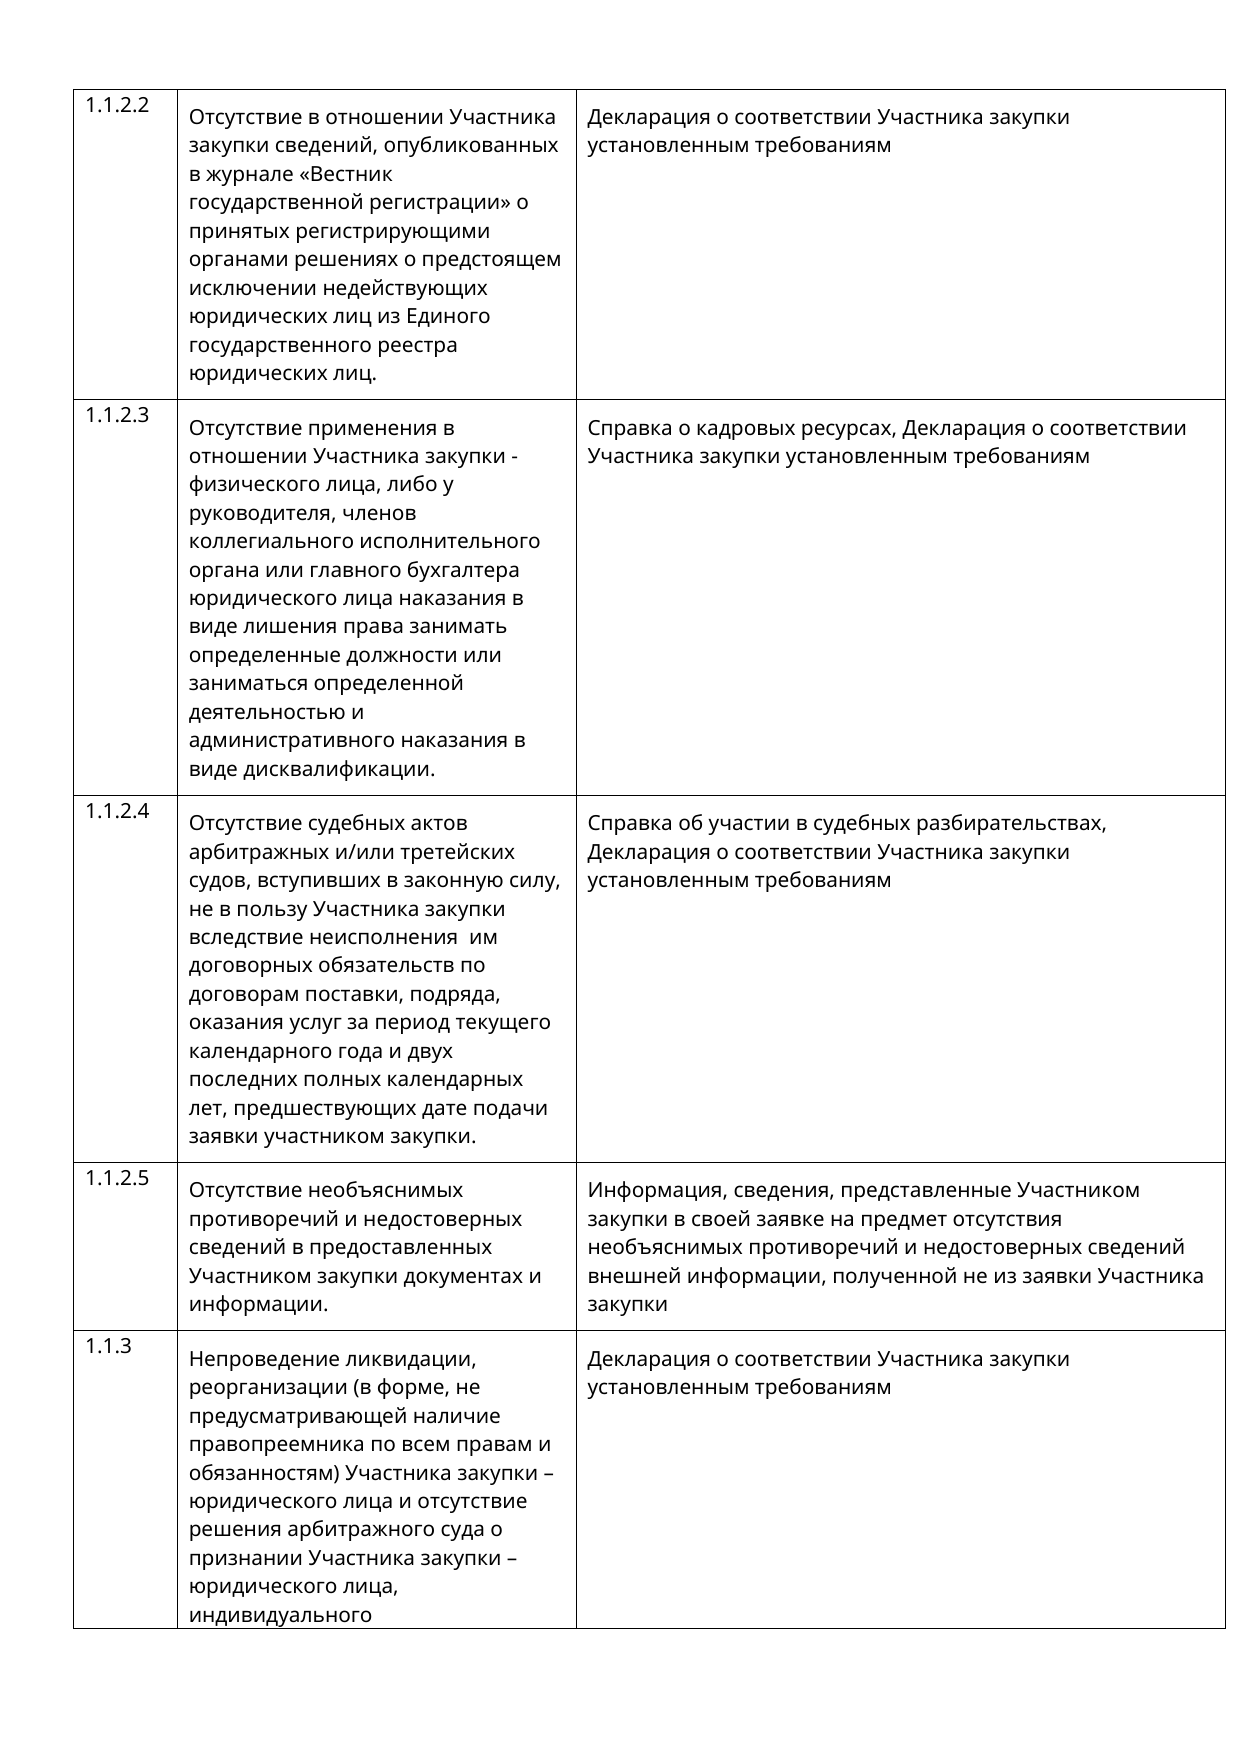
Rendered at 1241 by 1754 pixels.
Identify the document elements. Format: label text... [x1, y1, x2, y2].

table_cell Информация, сведения, представленные Участником закупки в своей заявке на предмет отсутствия необъяснимых противоречий и недостоверных сведений внешней информации, полученной не из заявки Участника закупки [577, 1163, 1225, 1330]
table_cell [577, 1331, 1225, 1628]
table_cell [178, 1331, 576, 1628]
table_cell Отсутствие применения в отношении Участника закупки - физического лица, либо у руководителя, членов коллегиального исполнительного органа или главного бухгалтера юридического лица наказания в виде лишения права занимать определенные должности или заниматься определенной деятельностью и административного наказания в виде дисквалификации. [178, 400, 576, 795]
table_cell 1.1.2.4 [74, 796, 177, 1162]
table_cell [577, 90, 1225, 399]
table_cell Справка об участии в судебных разбирательствах, Декларация о соответствии Участника закупки установленным требованиям [577, 796, 1225, 1162]
table_cell 1.1.2.5 [74, 1163, 177, 1330]
table_cell Отсутствие необъяснимых противоречий и недостоверных сведений в предоставленных Участником закупки документах и информации. [178, 1163, 576, 1330]
table_cell 1.1.2.3 [74, 400, 177, 795]
table_cell Отсутствие судебных актов арбитражных и/или третейских судов, вступивших в законную силу, не в пользу Участника закупки вследствие неисполнения им договорных обязательств по договорам поставки, подряда, оказания услуг за период текущего календарного года и двух последних полных календарных лет, предшествующих дате подачи заявки участником закупки. [178, 796, 576, 1162]
table_cell Справка о кадровых ресурсах, Декларация о соответствии Участника закупки установленным требованиям [577, 400, 1225, 795]
table_cell 1.1.3 [74, 1331, 177, 1628]
table_cell 1.1.2.2 [74, 90, 177, 399]
table_cell Отсутствие в отношении Участника закупки сведений, опубликованных в журнале «Вестник государственной регистрации» о принятых регистрирующими органами решениях о предстоящем исключении недействующих юридических лиц из Единого государственного реестра юридических лиц. [178, 90, 576, 399]
